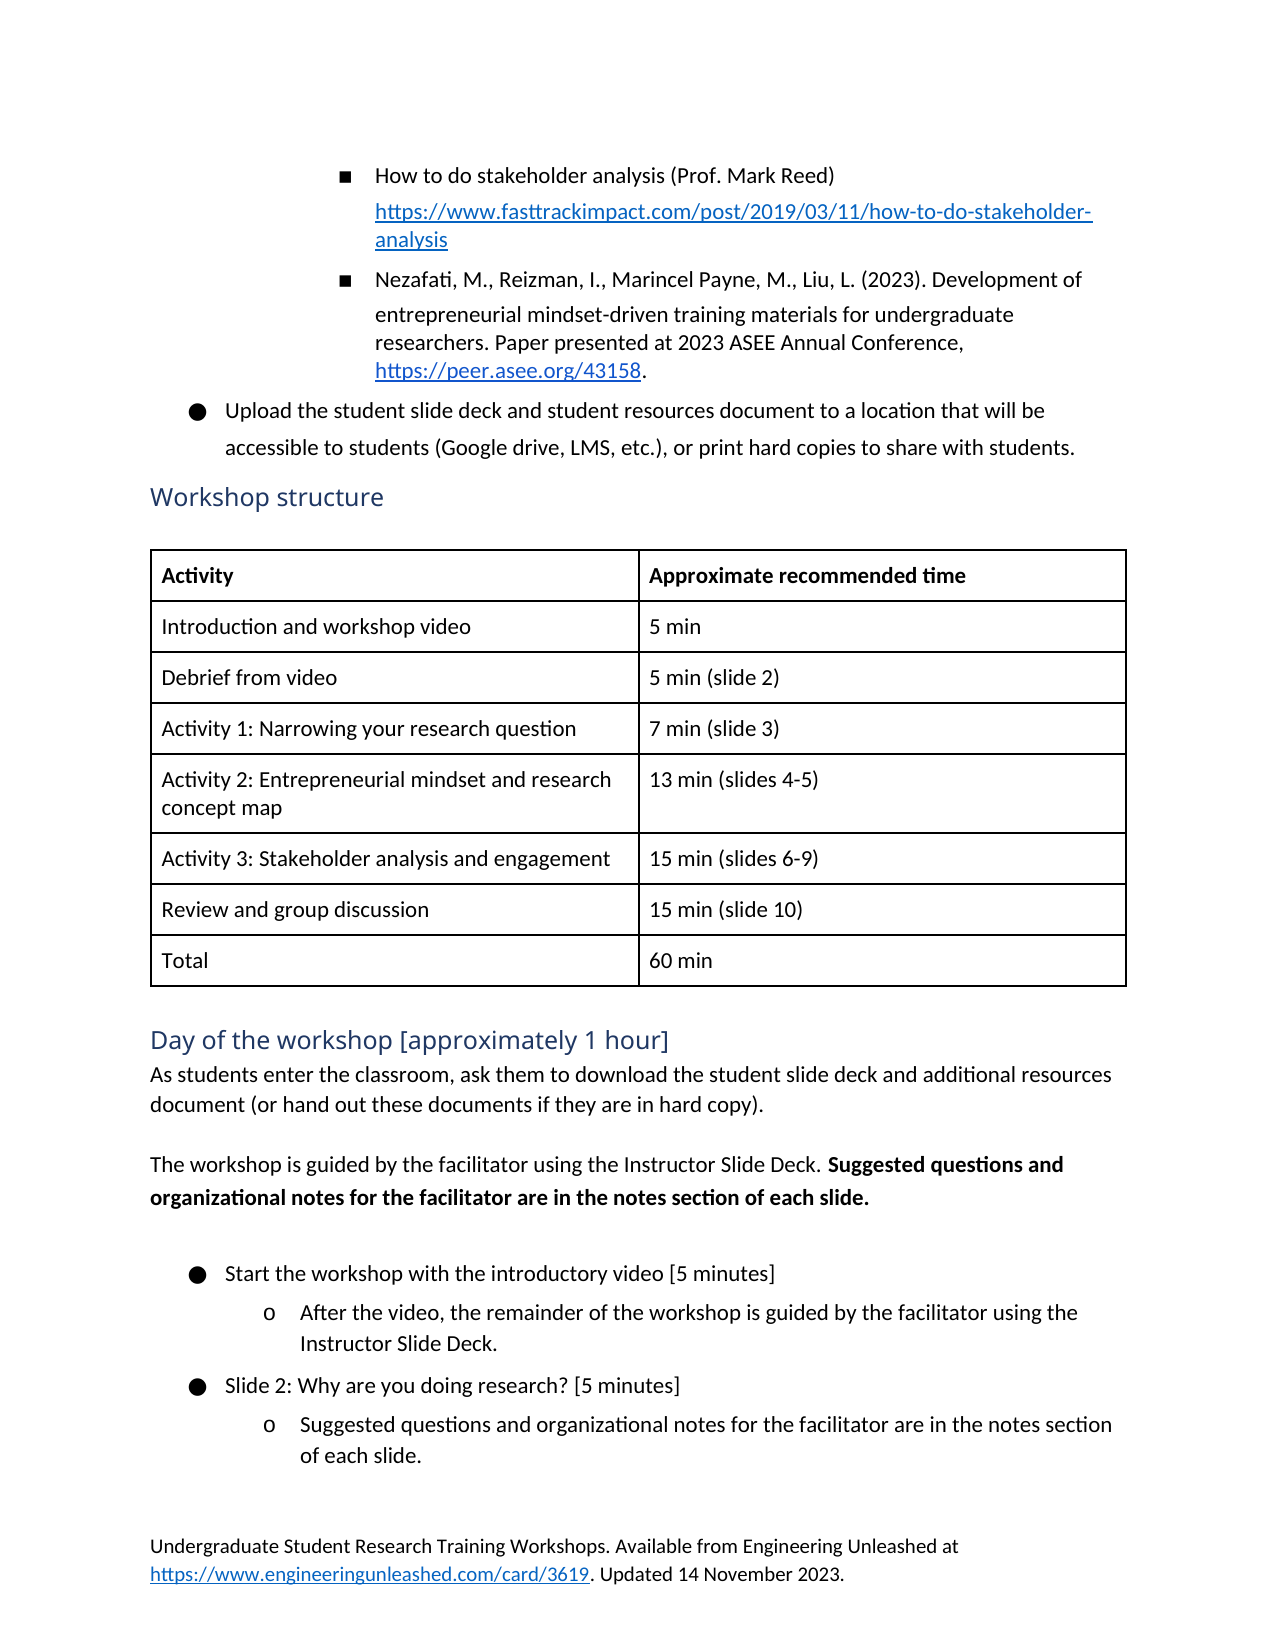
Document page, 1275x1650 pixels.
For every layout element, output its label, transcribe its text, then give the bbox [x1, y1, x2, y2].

table_cell Debrief from video [152, 653, 638, 702]
list How to do stakeholder analysis (Prof. Mark Reed) https://www.fasttrackimpact.com/post/2019/03/11/how-to-do-stakeholder-analysis [337, 150, 1125, 253]
table_cell 13 min (slides 4-5) [640, 755, 1125, 832]
list Upload the student slide deck and student resources document to a location that will be accessible to students (Google drive, LMS, etc.), or print hard copies to share with students. [187, 384, 1125, 461]
table_cell 7 min (slide 3) [640, 704, 1125, 753]
table_cell 60 min [640, 936, 1125, 984]
list Slide 2: Why are you doing research? [5 minutes] [187, 1359, 1125, 1406]
table_header Activity [152, 551, 638, 600]
subtitle Workshop structure [150, 480, 1125, 514]
table_cell 5 min (slide 2) [640, 653, 1125, 702]
table_cell 15 min (slides 6-9) [640, 834, 1125, 883]
list Start the workshop with the introductory video [5 minutes] [187, 1247, 1125, 1294]
list After the video, the remainder of the workshop is guided by the facilitator using the Instructor Slide Deck. [262, 1298, 1125, 1357]
table_cell Total [152, 936, 638, 984]
table_cell Activity 2: Entrepreneurial mindset and research concept map [152, 755, 638, 832]
table_cell Introduction and workshop video [152, 602, 638, 651]
text As students enter the classroom, ask them to download the student slide deck and additional resources document (or hand out these documents if they are in hard copy). [150, 1060, 1125, 1118]
table_header Approximate recommended time [640, 551, 1125, 600]
table_cell 5 min [640, 602, 1125, 651]
table_cell Activity 1: Narrowing your research question [152, 704, 638, 753]
text The workshop is guided by the facilitator using the Instructor Slide Deck. Suggested questions and organizational notes for the facilitator are in the notes section of each slide. [150, 1150, 1125, 1211]
subtitle Day of the workshop [approximately 1 hour] [150, 1023, 1125, 1057]
list Nezafati, M., Reizman, I., Marincel Payne, M., Liu, L. (2023). Development of entrepreneurial mindset-driven training materials for undergraduate researchers. Paper presented at 2023 ASEE Annual Conference, https://peer.asee.org/43158. [337, 253, 1125, 384]
table_cell 15 min (slide 10) [640, 885, 1125, 934]
table_cell Review and group discussion [152, 885, 638, 934]
list Suggested questions and organizational notes for the facilitator are in the notes section of each slide. [262, 1410, 1125, 1469]
table_cell Activity 3: Stakeholder analysis and engagement [152, 834, 638, 883]
